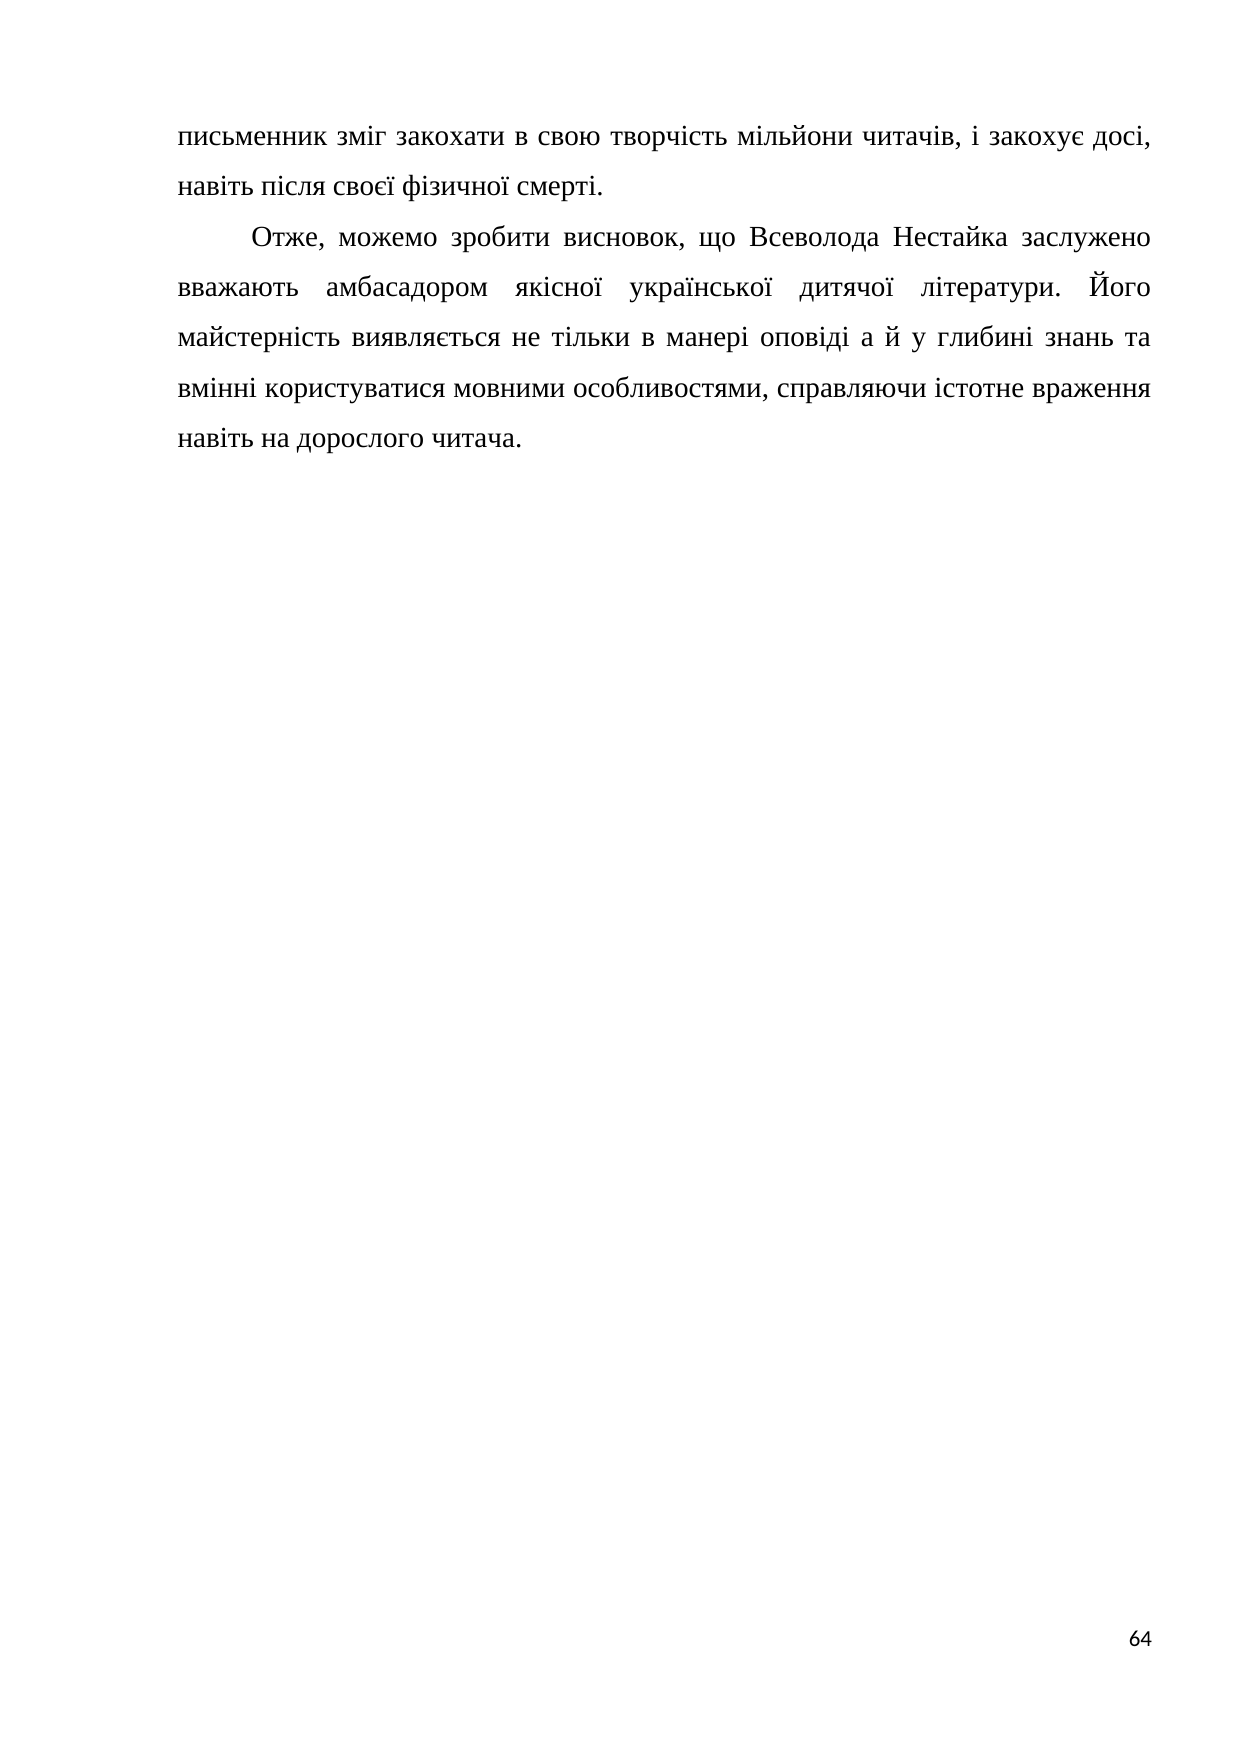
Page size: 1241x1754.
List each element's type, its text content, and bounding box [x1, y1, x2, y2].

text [177, 118, 1152, 202]
text Отже, можемо зробити висновок, що Всеволода Нестайка заслужено вважають амбасадором якісної української дитячої літератури. Його майстерність виявляється не тільки в манері оповіді а й у глибині знань та вмінні користуватися мовними особливостями, справляючи істотне враження навіть на дорослого читача. [177, 219, 1152, 453]
